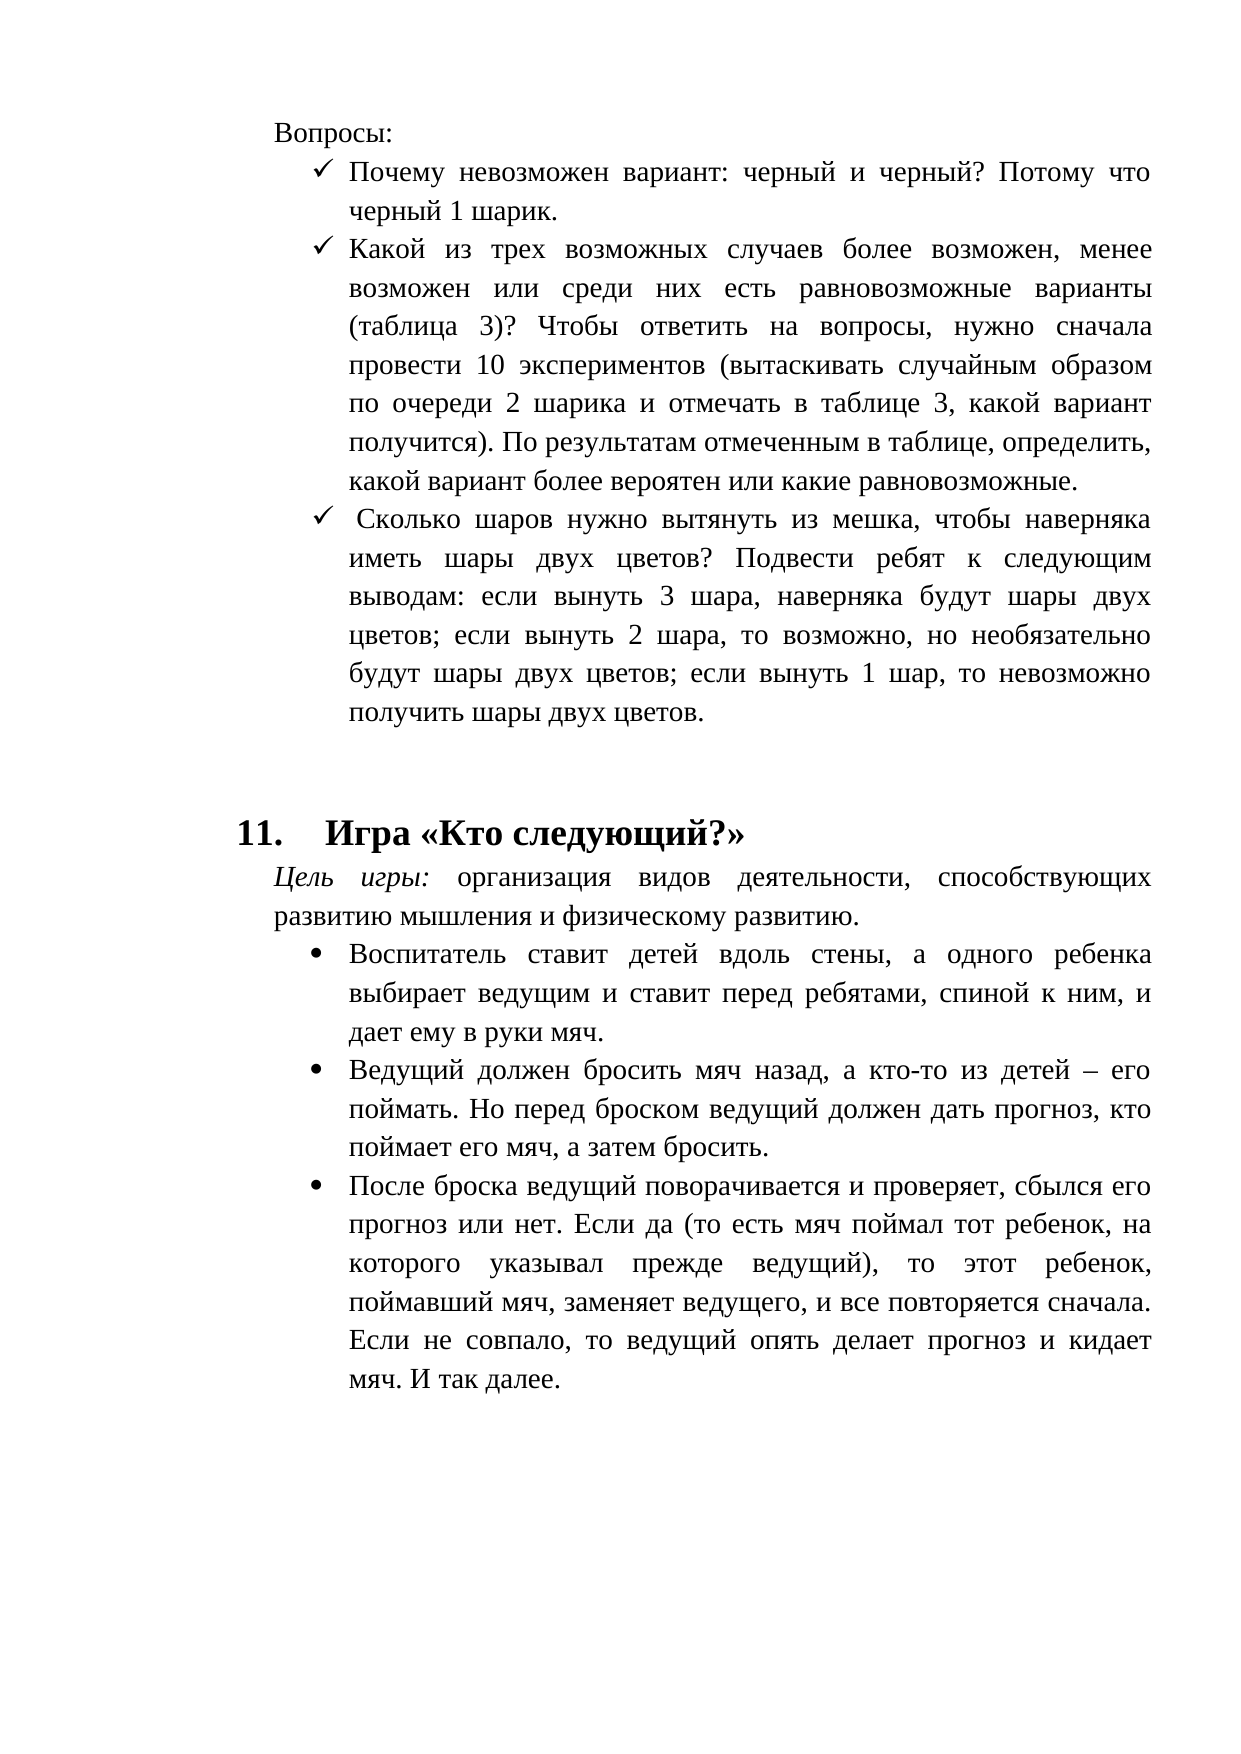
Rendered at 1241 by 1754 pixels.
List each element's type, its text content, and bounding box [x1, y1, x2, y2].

subtitle Игра «Кто следующий?» [236, 810, 1182, 853]
list Какой из трех возможных случаев более возможен, менее возможен или среди них есть равновозможные варианты (таблица 3)? Чтобы ответить на вопросы, нужно сначала провести 10 экспериментов (вытаскивать случайным образом по очереди 2 шарика и отмечать в таблице 3, какой вариант получится). По результатам отмеченным в таблице, определить, какой вариант более вероятен или какие равновозможные. [311, 231, 1152, 496]
list Воспитатель ставит детей вдоль стены, а одного ребенка выбирает ведущим и ставит перед ребятами, спиной к ним, и дает ему в руки мяч. [311, 937, 1152, 1047]
list Ведущий должен бросить мяч назад, а кто-то из детей – его поймать. Но перед броском ведущий должен дать прогноз, кто поймает его мяч, а затем бросить. [311, 1052, 1152, 1163]
list Сколько шаров нужно вытянуть из мешка, чтобы наверняка иметь шары двух цветов? Подвести ребят к следующим выводам: если вынуть 3 шара, наверняка будут шары двух цветов; если вынуть 2 шара, то возможно, но необязательно будут шары двух цветов; если вынуть 1 шар, то невозможно получить шары двух цветов. [311, 501, 1152, 728]
list После броска ведущий поворачивается и проверяет, сбылся его прогноз или нет. Если да (то есть мяч поймал тот ребенок, на которого указывал прежде ведущий), то этот ребенок, поймавший мяч, заменяет ведущего, и все повторяется сначала. Если не совпало, то ведущий опять делает прогноз и кидает мяч. И так далее. [311, 1168, 1152, 1394]
text Цель игры: организация видов деятельности, способствующих развитию мышления и физическому развитию. [274, 859, 1152, 932]
list Почему невозможен вариант: черный и черный? Потому что черный 1 шарик. [311, 154, 1151, 226]
text Вопросы: [274, 115, 1182, 149]
